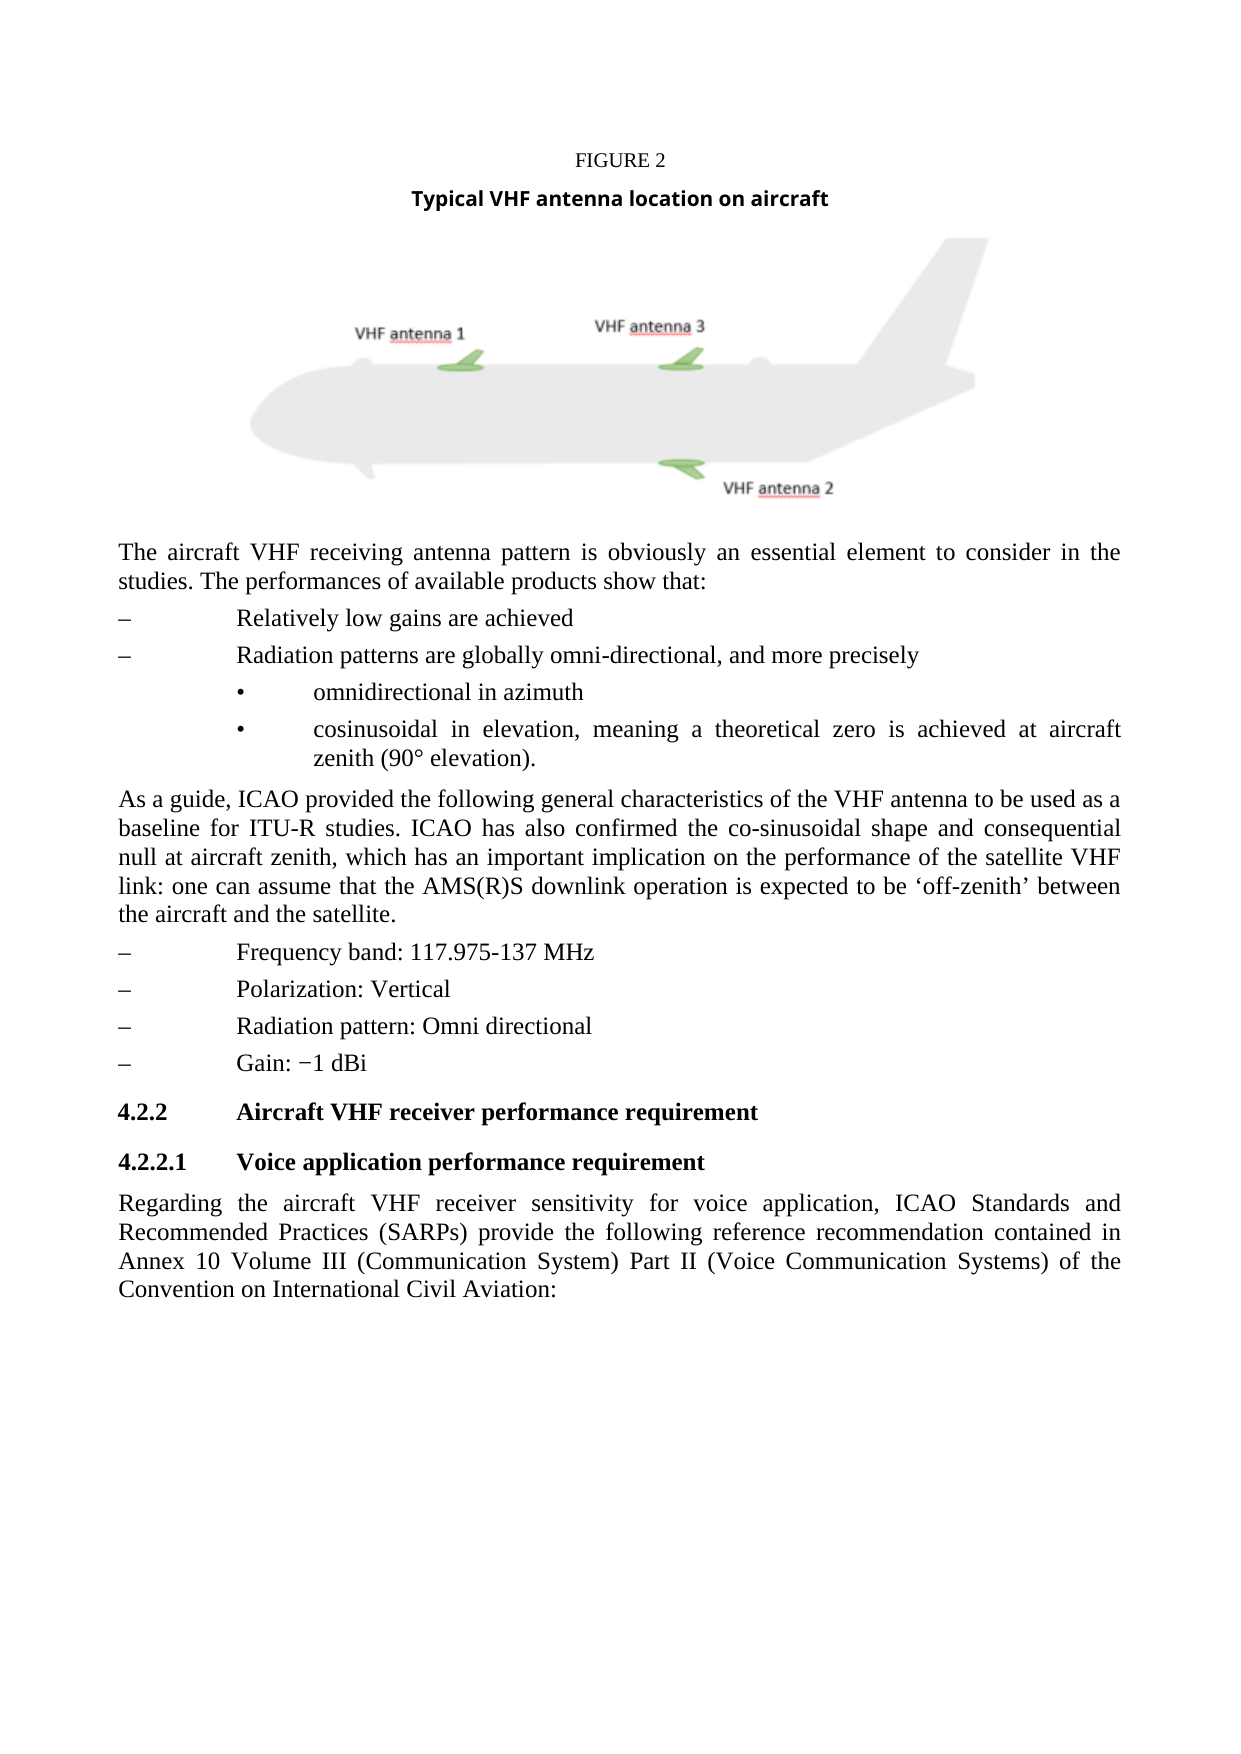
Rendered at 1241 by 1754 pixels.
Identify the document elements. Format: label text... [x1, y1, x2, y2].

text • omnidirectional in azimuth [236, 677, 1122, 706]
text Regarding the aircraft VHF receiver sensitivity for voice application, ICAO Standards and Recommended Practices (SARPs) provide the following reference recommendation contained in Annex 10 Volume III (Communication System) Part II (Voice Communication Systems) of the Convention on International Civil Aviation: [118, 1188, 1122, 1303]
picture [238, 225, 1003, 513]
text Figure 2 [118, 148, 1122, 172]
text – Gain: −1 dBi [118, 1048, 1122, 1077]
text As a guide, ICAO provided the following general characteristics of the VHF antenna to be used as a baseline for ITU-R studies. ICAO has also confirmed the co-sinusoidal shape and consequential null at aircraft zenith, which has an important implication on the performance of the satellite VHF link: one can assume that the AMS(R)S downlink operation is expected to be ‘off-zenith’ between the aircraft and the satellite. [118, 784, 1122, 928]
subtitle Aircraft VHF receiver performance requirement [117, 1097, 1122, 1126]
text – Frequency band: 117.975-137 MHz [118, 937, 1122, 965]
title Typical VHF antenna location on aircraft [118, 184, 1122, 213]
text The aircraft VHF receiving antenna pattern is obviously an essential element to consider in the studies. The performances of available products show that: [118, 537, 1122, 595]
text – Relatively low gains are achieved [118, 603, 1122, 632]
text – Radiation patterns are globally omni-directional, and more precisely [118, 640, 1122, 669]
text – Polarization: Vertical [118, 974, 1122, 1002]
subtitle Voice application performance requirement [118, 1147, 1122, 1176]
text – Radiation pattern: Omni directional [118, 1011, 1122, 1039]
text • cosinusoidal in elevation, meaning a theoretical zero is achieved at aircraft zenith (90° elevation). [236, 714, 1122, 772]
